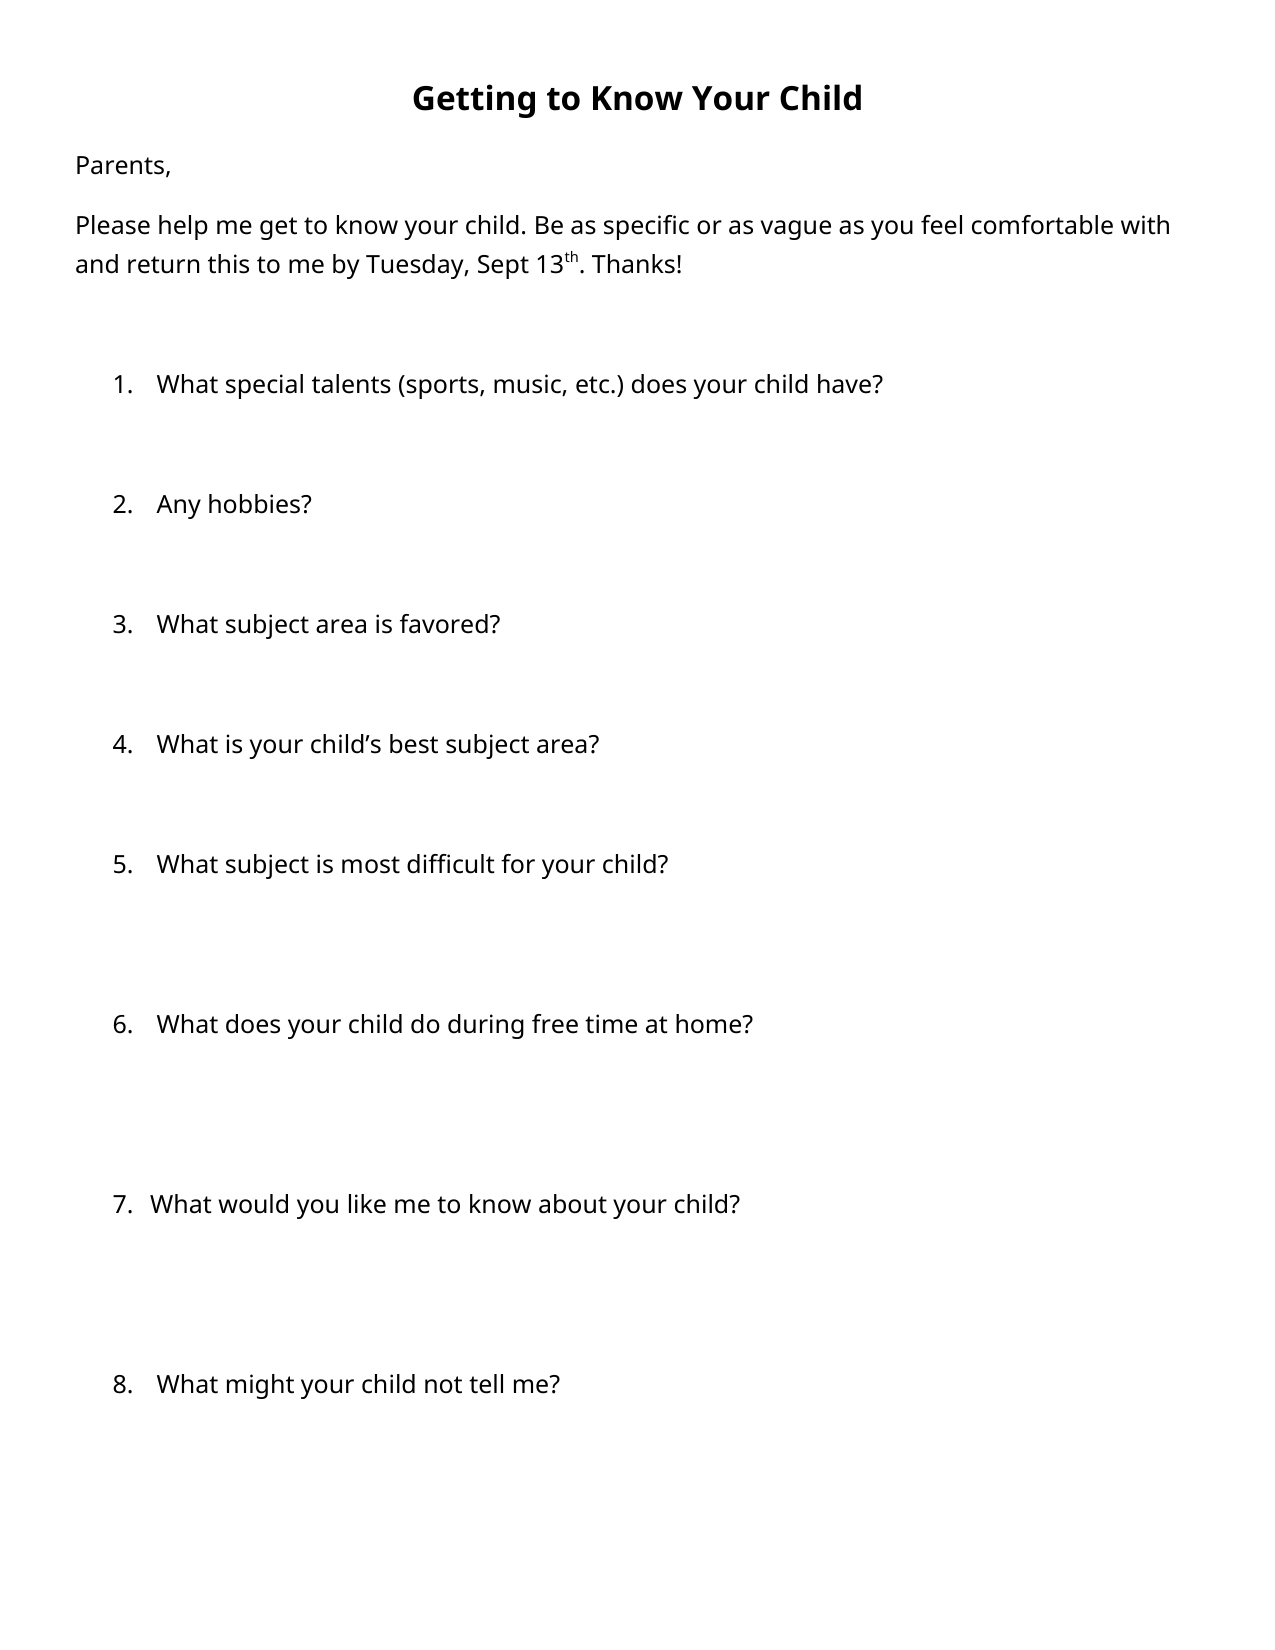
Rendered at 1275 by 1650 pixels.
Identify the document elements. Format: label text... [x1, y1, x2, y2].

list What would you like me to know about your child? [112, 1186, 1200, 1220]
text Please help me get to know your child. Be as specific or as vague as you feel comfortable with and return this to me by Tuesday, Sept 13th. Thanks! [75, 208, 1200, 281]
list What subject is most difficult for your child? [112, 847, 1200, 881]
list Any hobbies? [112, 487, 1200, 521]
list What does your child do during free time at home? [112, 1006, 1200, 1040]
text Getting to Know Your Child [75, 75, 1200, 120]
list What special talents (sports, music, etc.) does your child have? [112, 367, 1200, 401]
list What might your child not tell me? [112, 1366, 1200, 1400]
text Parents, [75, 148, 1200, 182]
list What subject area is favored? [112, 607, 1200, 641]
list What is your child’s best subject area? [112, 727, 1200, 761]
